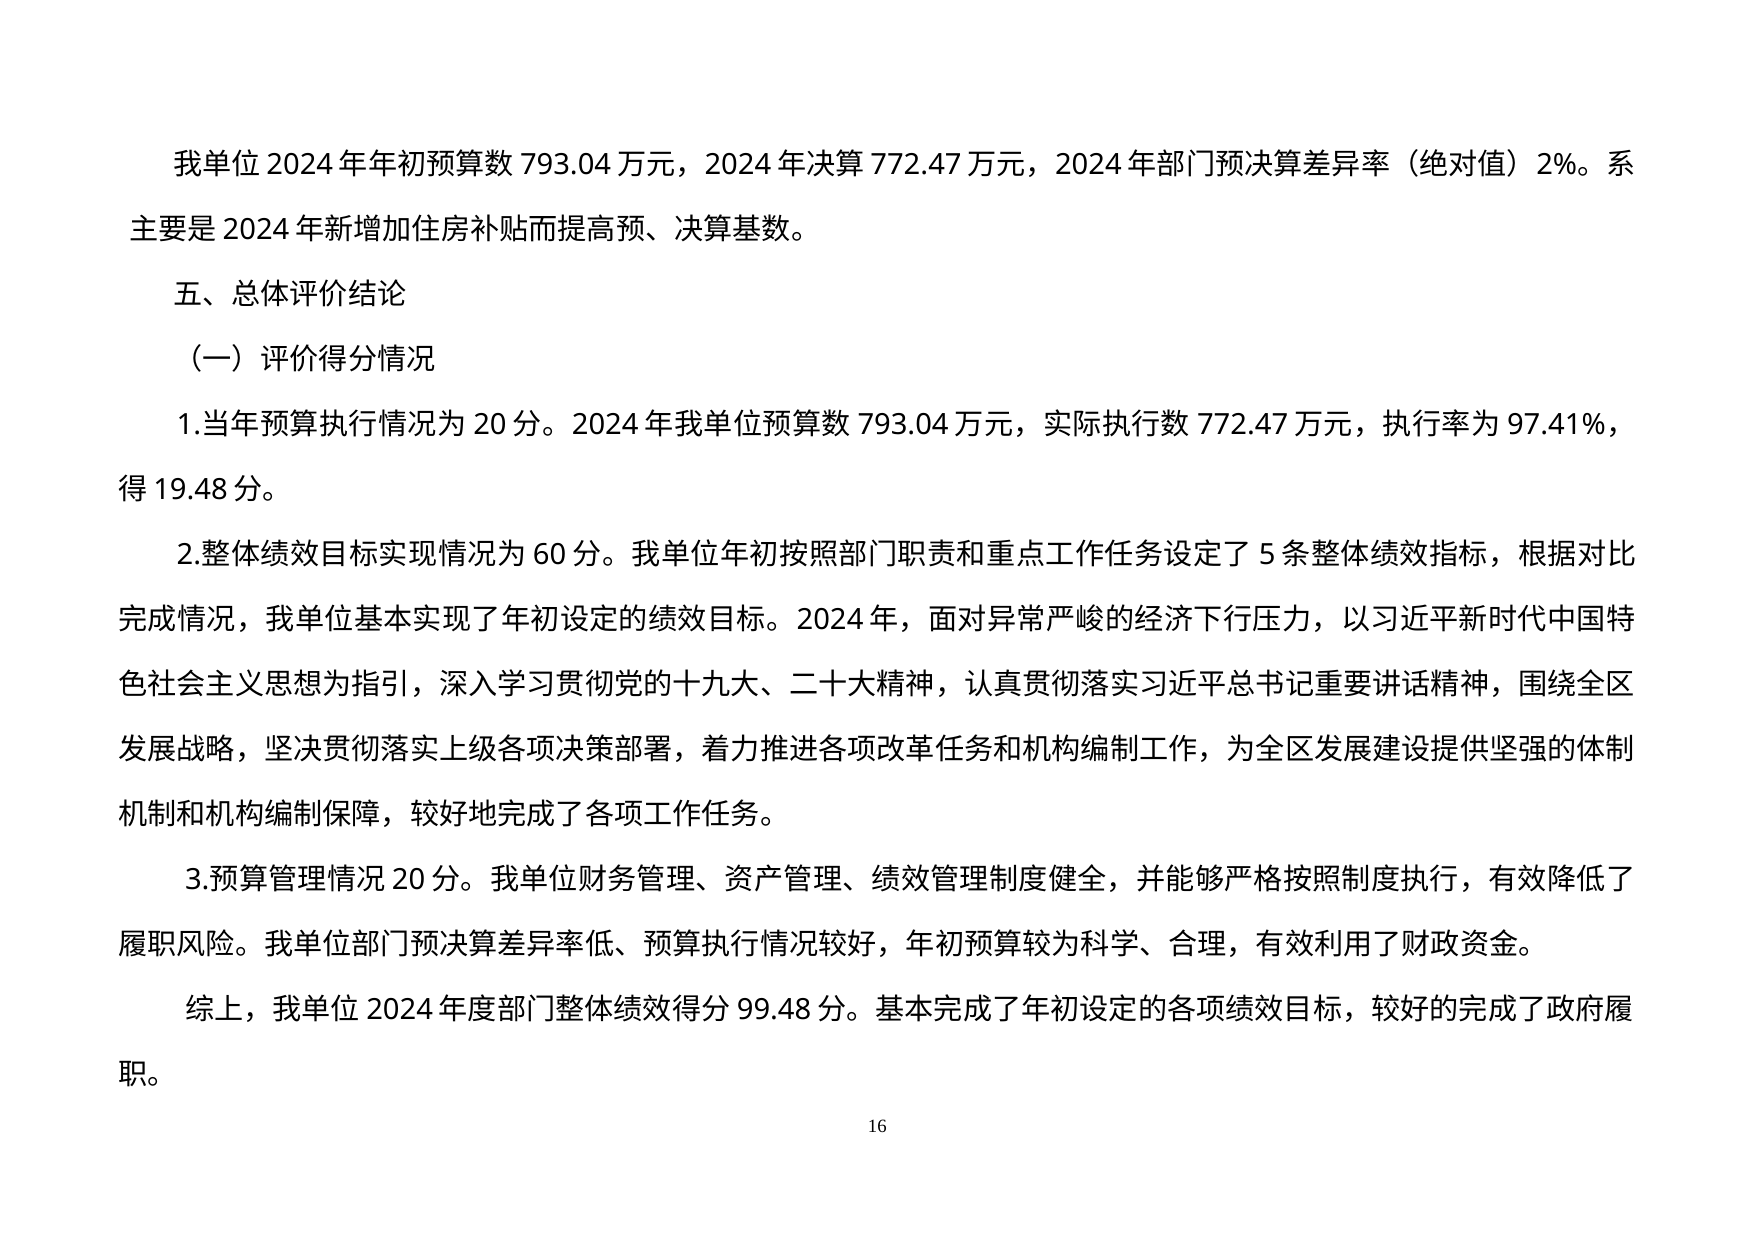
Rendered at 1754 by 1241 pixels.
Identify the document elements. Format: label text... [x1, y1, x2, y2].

text 2.整体绩效目标实现情况为60分。我单位年初按照部门职责和重点工作任务设定了5条整体绩效指标，根据对比完成情况，我单位基本实现了年初设定的绩效目标。2024年，面对异常严峻的经济下行压力，以习近平新时代中国特色社会主义思想为指引，深入学习贯彻党的十九大、二十大精神，认真贯彻落实习近平总书记重要讲话精神，围绕全区发展战略，坚决贯彻落实上级各项决策部署，着力推进各项改革任务和机构编制工作，为全区发展建设提供坚强的体制机制和机构编制保障，较好地完成了各项工作任务。 [118, 519, 1636, 844]
text 我单位2024年年初预算数793.04万元，2024年决算772.47万元，2024年部门预决算差异率（绝对值）2%。系主要是2024年新增加住房补贴而提高预、决算基数。 [129, 129, 1636, 259]
text 3.预算管理情况20分。我单位财务管理、资产管理、绩效管理制度健全，并能够严格按照制度执行，有效降低了履职风险。我单位部门预决算差异率低、预算执行情况较好，年初预算较为科学、合理，有效利用了财政资金。 [118, 844, 1636, 974]
text 1.当年预算执行情况为20分。2024年我单位预算数793.04万元，实际执行数772.47万元，执行率为97.41%，得19.48分。 [118, 389, 1636, 519]
text （一）评价得分情况 [129, 324, 1636, 389]
text 综上，我单位2024年度部门整体绩效得分99.48分。基本完成了年初设定的各项绩效目标，较好的完成了政府履职。 [118, 974, 1636, 1104]
text 五、总体评价结论 [129, 259, 1636, 324]
